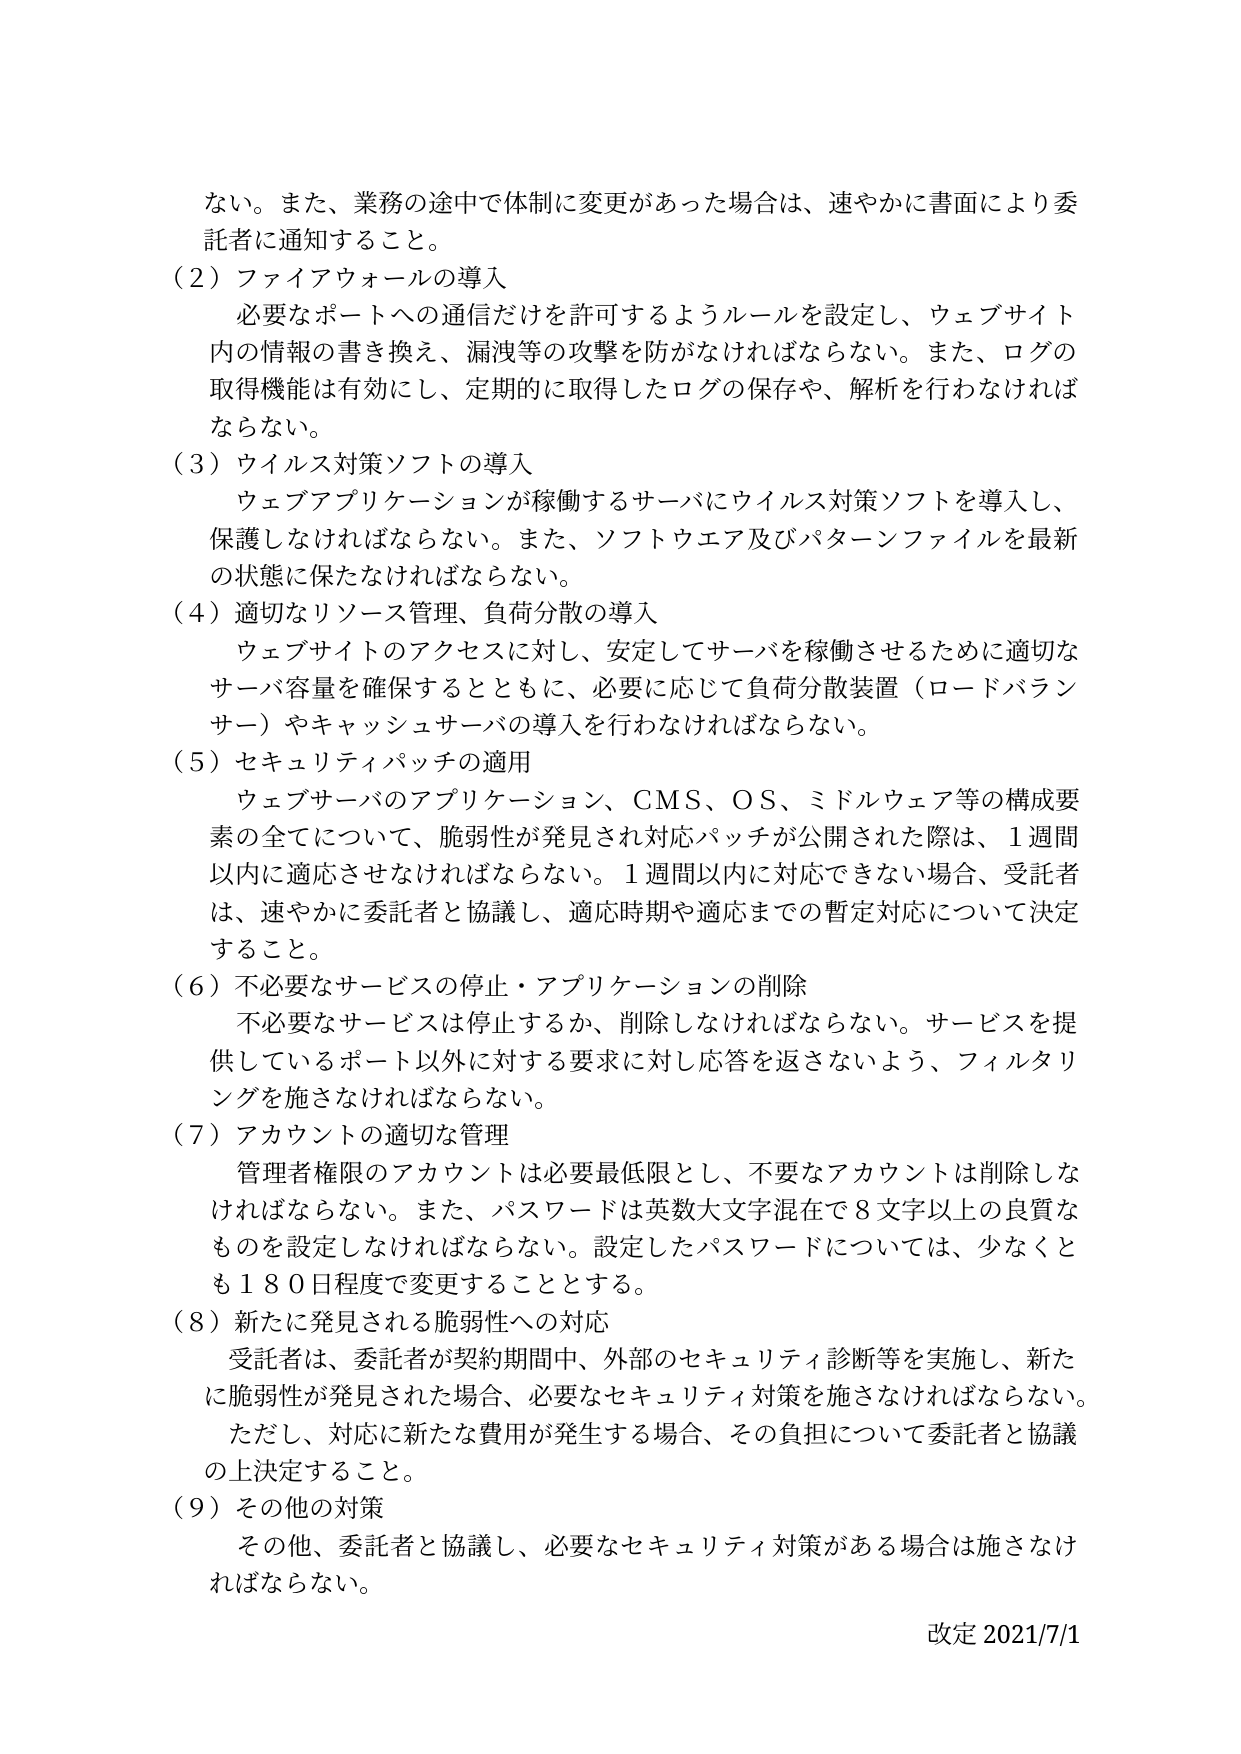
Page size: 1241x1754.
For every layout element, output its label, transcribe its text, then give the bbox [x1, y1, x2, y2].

text （７）アカウントの適切な管理 [159, 1115, 1081, 1153]
text （３）ウイルス対策ソフトの導入 [159, 444, 1081, 481]
text （９）その他の対策 [159, 1488, 1081, 1526]
text （４）適切なリソース管理、負荷分散の導入 [159, 593, 1081, 631]
text 不必要なサービスは停止するか、削除しなければならない。サービスを提供しているポート以外に対する要求に対し応答を返さないよう、フィルタリングを施さなければならない。 [159, 1003, 1081, 1115]
text 必要なポートへの通信だけを許可するようルールを設定し、ウェブサイト内の情報の書き換え、漏洩等の攻撃を防がなければならない。また、ログの取得機能は有効にし、定期的に取得したログの保存や、解析を行わなければならない。 [159, 295, 1081, 444]
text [203, 183, 1081, 258]
text （６）不必要なサービスの停止・アプリケーションの削除 [159, 966, 1081, 1003]
text 受託者は、委託者が契約期間中、外部のセキュリティ診断等を実施し、新たに脆弱性が発見された場合、必要なセキュリティ対策を施さなければならない。 [203, 1339, 1081, 1414]
text 管理者権限のアカウントは必要最低限とし、不要なアカウントは削除しなければならない。また、パスワードは英数大文字混在で８文字以上の良質なものを設定しなければならない。設定したパスワードについては、少なくとも１８０日程度で変更することとする。 [159, 1153, 1081, 1302]
text （２）ファイアウォールの導入 [159, 258, 1081, 295]
text ウェブサイトのアクセスに対し、安定してサーバを稼働させるために適切なサーバ容量を確保するとともに、必要に応じて負荷分散装置（ロードバランサー）やキャッシュサーバの導入を行わなければならない。 [159, 631, 1081, 742]
text （５）セキュリティパッチの適用 [159, 742, 1081, 780]
text （８）新たに発見される脆弱性への対応 [159, 1302, 1081, 1339]
text ただし、対応に新たな費用が発生する場合、その負担について委託者と協議の上決定すること。 [203, 1414, 1081, 1488]
text その他、委託者と協議し、必要なセキュリティ対策がある場合は施さなければならない。 [159, 1526, 1081, 1600]
text ウェブアプリケーションが稼働するサーバにウイルス対策ソフトを導入し、保護しなければならない。また、ソフトウエア及びパターンファイルを最新の状態に保たなければならない。 [159, 481, 1081, 593]
text ウェブサーバのアプリケーション、ＣＭＳ、ＯＳ、ミドルウェア等の構成要素の全てについて、脆弱性が発見され対応パッチが公開された際は、１週間以内に適応させなければならない。１週間以内に対応できない場合、受託者は、速やかに委託者と協議し、適応時期や適応までの暫定対応について決定すること。 [159, 780, 1081, 966]
